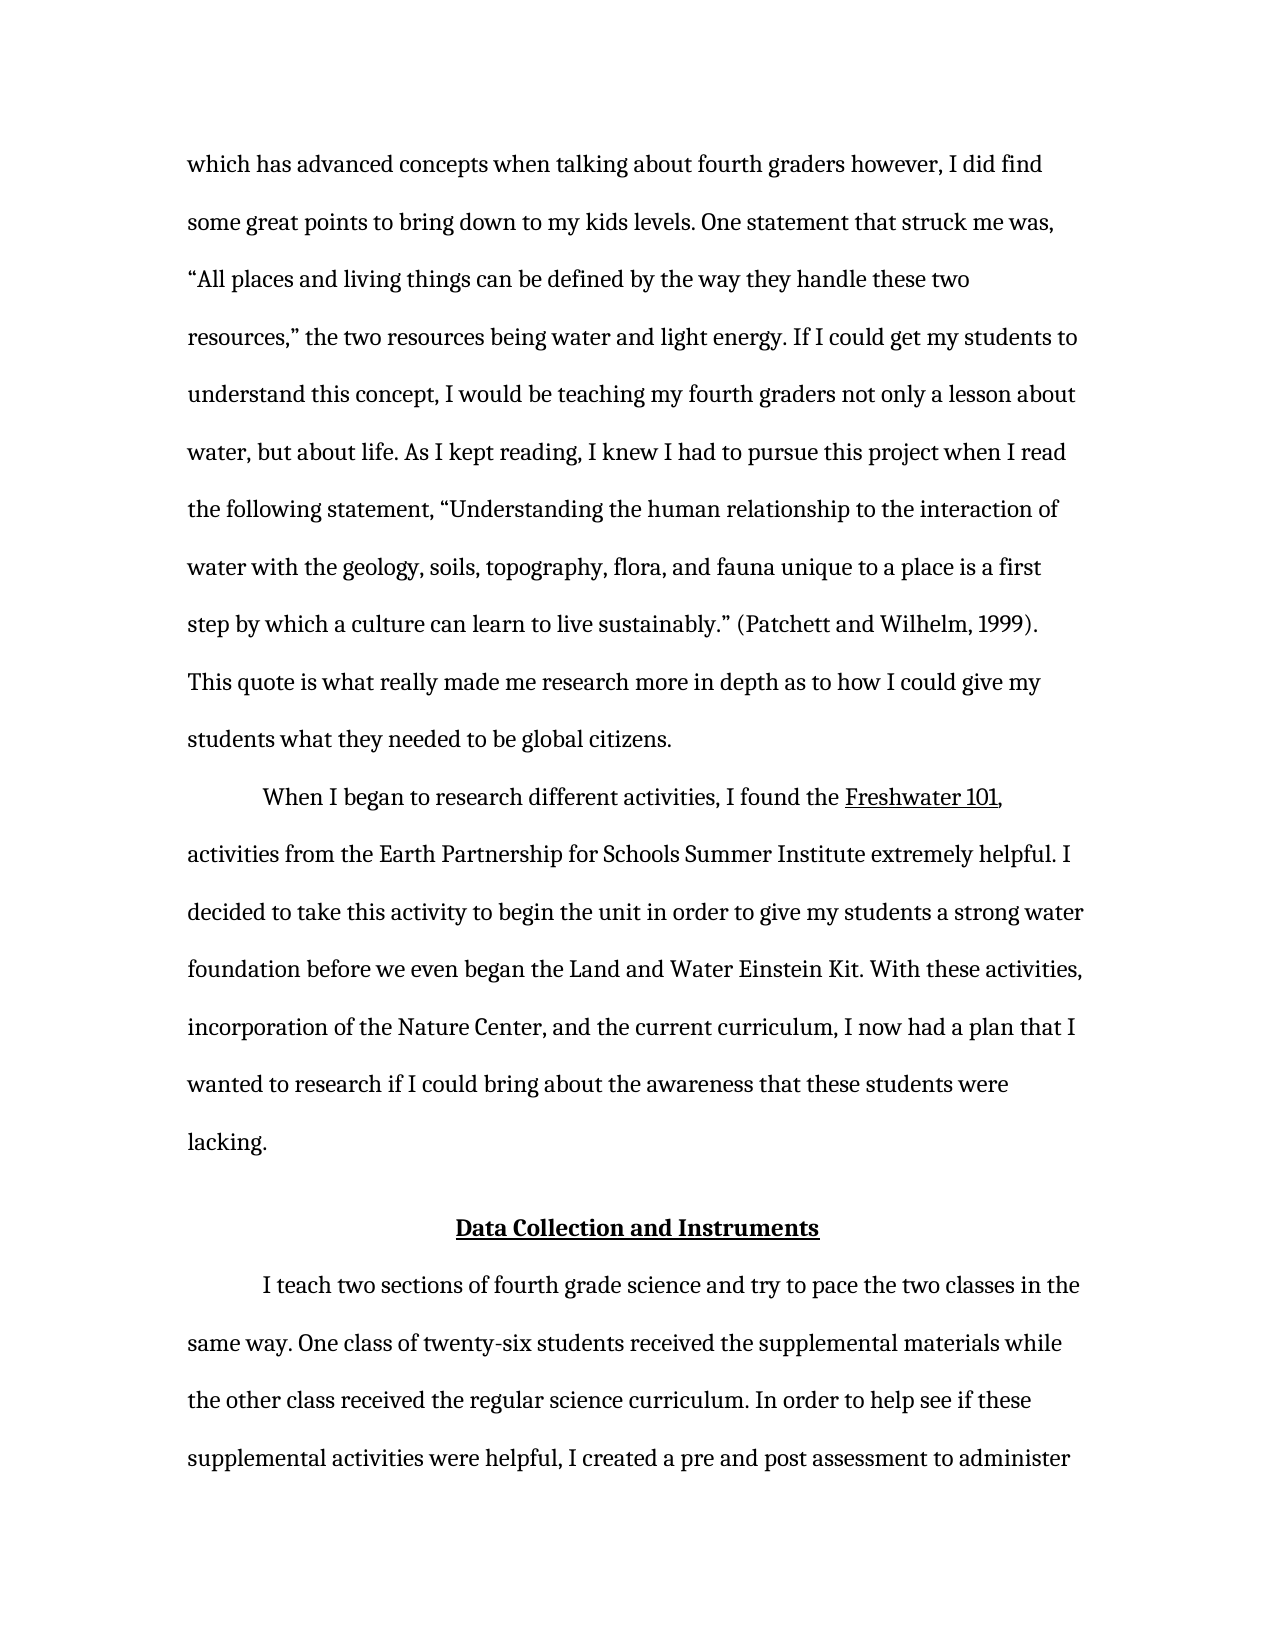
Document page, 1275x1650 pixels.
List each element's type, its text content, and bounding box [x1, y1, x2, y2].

text When I began to research different activities, I found the Freshwater 101, activities from the Earth Partnership for Schools Summer Institute extremely helpful. I decided to take this activity to begin the unit in order to give my students a strong water foundation before we even began the Land and Water Einstein Kit. With these activities, incorporation of the Nature Center, and the current curriculum, I now had a plan that I wanted to research if I could bring about the awareness that these students were lacking. [187, 782, 1087, 1156]
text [187, 150, 1087, 754]
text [187, 1271, 1087, 1472]
text Data Collection and Instruments [187, 1214, 1087, 1242]
